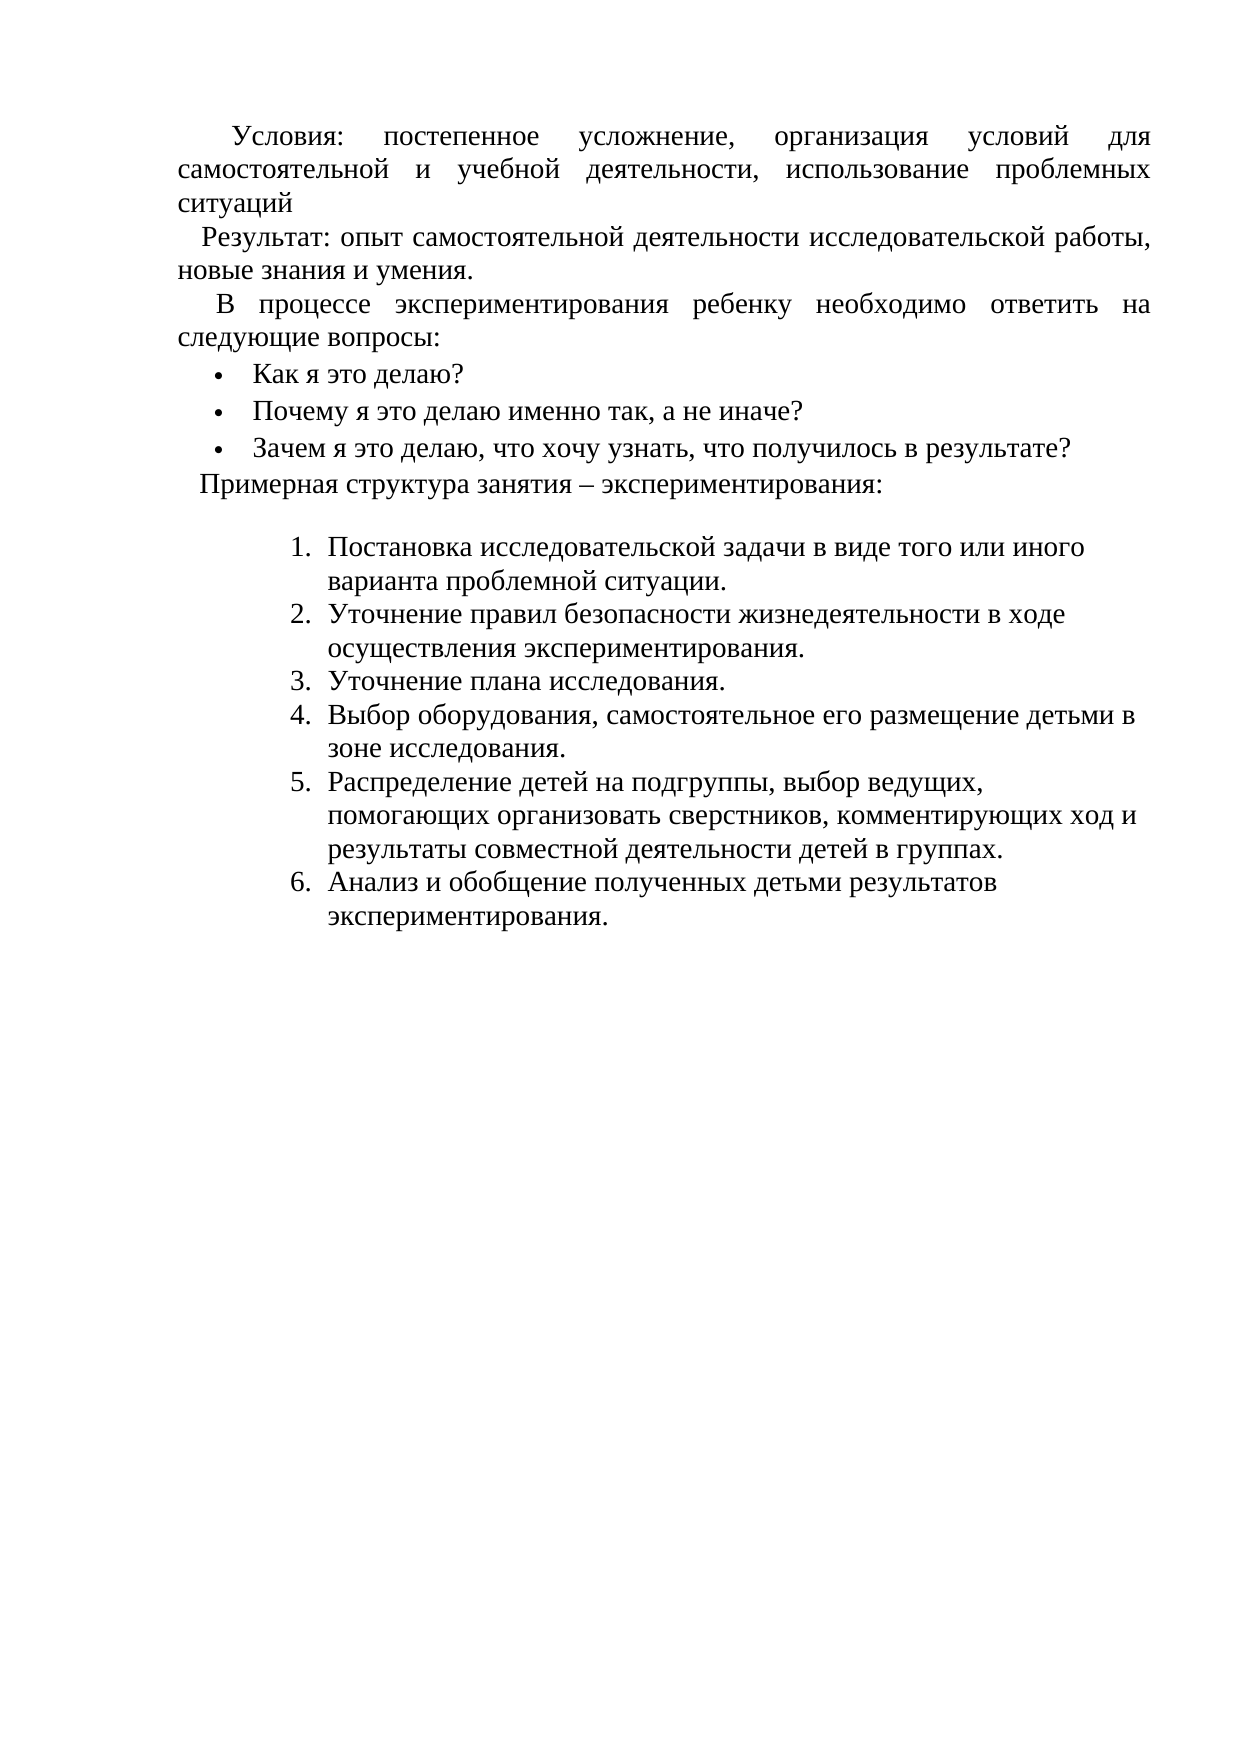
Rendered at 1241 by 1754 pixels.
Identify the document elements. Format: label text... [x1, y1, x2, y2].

list Анализ и обобщение полученных детьми результатов экспериментирования. [290, 864, 1152, 932]
list Зачем я это делаю, что хочу узнать, что получилось в результате? [215, 430, 1152, 463]
list Уточнение правил безопасности жизнедеятельности в ходе осуществления экспериментирования. [290, 596, 1152, 663]
list Распределение детей на подгруппы, выбор ведущих, помогающих организовать сверстников, комментирующих ход и результаты совместной деятельности детей в группах. [290, 764, 1152, 864]
text Условия: постепенное усложнение, организация условий для самостоятельной и учебной деятельности, использование проблемных ситуаций [177, 118, 1152, 219]
list Постановка исследовательской задачи в виде того или иного варианта проблемной ситуации. [290, 529, 1152, 596]
list Уточнение плана исследования. [290, 663, 1152, 697]
text Результат: опыт самостоятельной деятельности исследовательской работы, новые знания и умения. [177, 219, 1152, 286]
list Выбор оборудования, самостоятельное его размещение детьми в зоне исследования. [290, 697, 1152, 764]
text В процессе экспериментирования ребенку необходимо ответить на следующие вопросы: [177, 286, 1152, 353]
list Как я это делаю? [215, 356, 1152, 390]
text Примерная структура занятия – экспериментирования: [177, 466, 1152, 500]
list Почему я это делаю именно так, а не иначе? [215, 393, 1152, 426]
